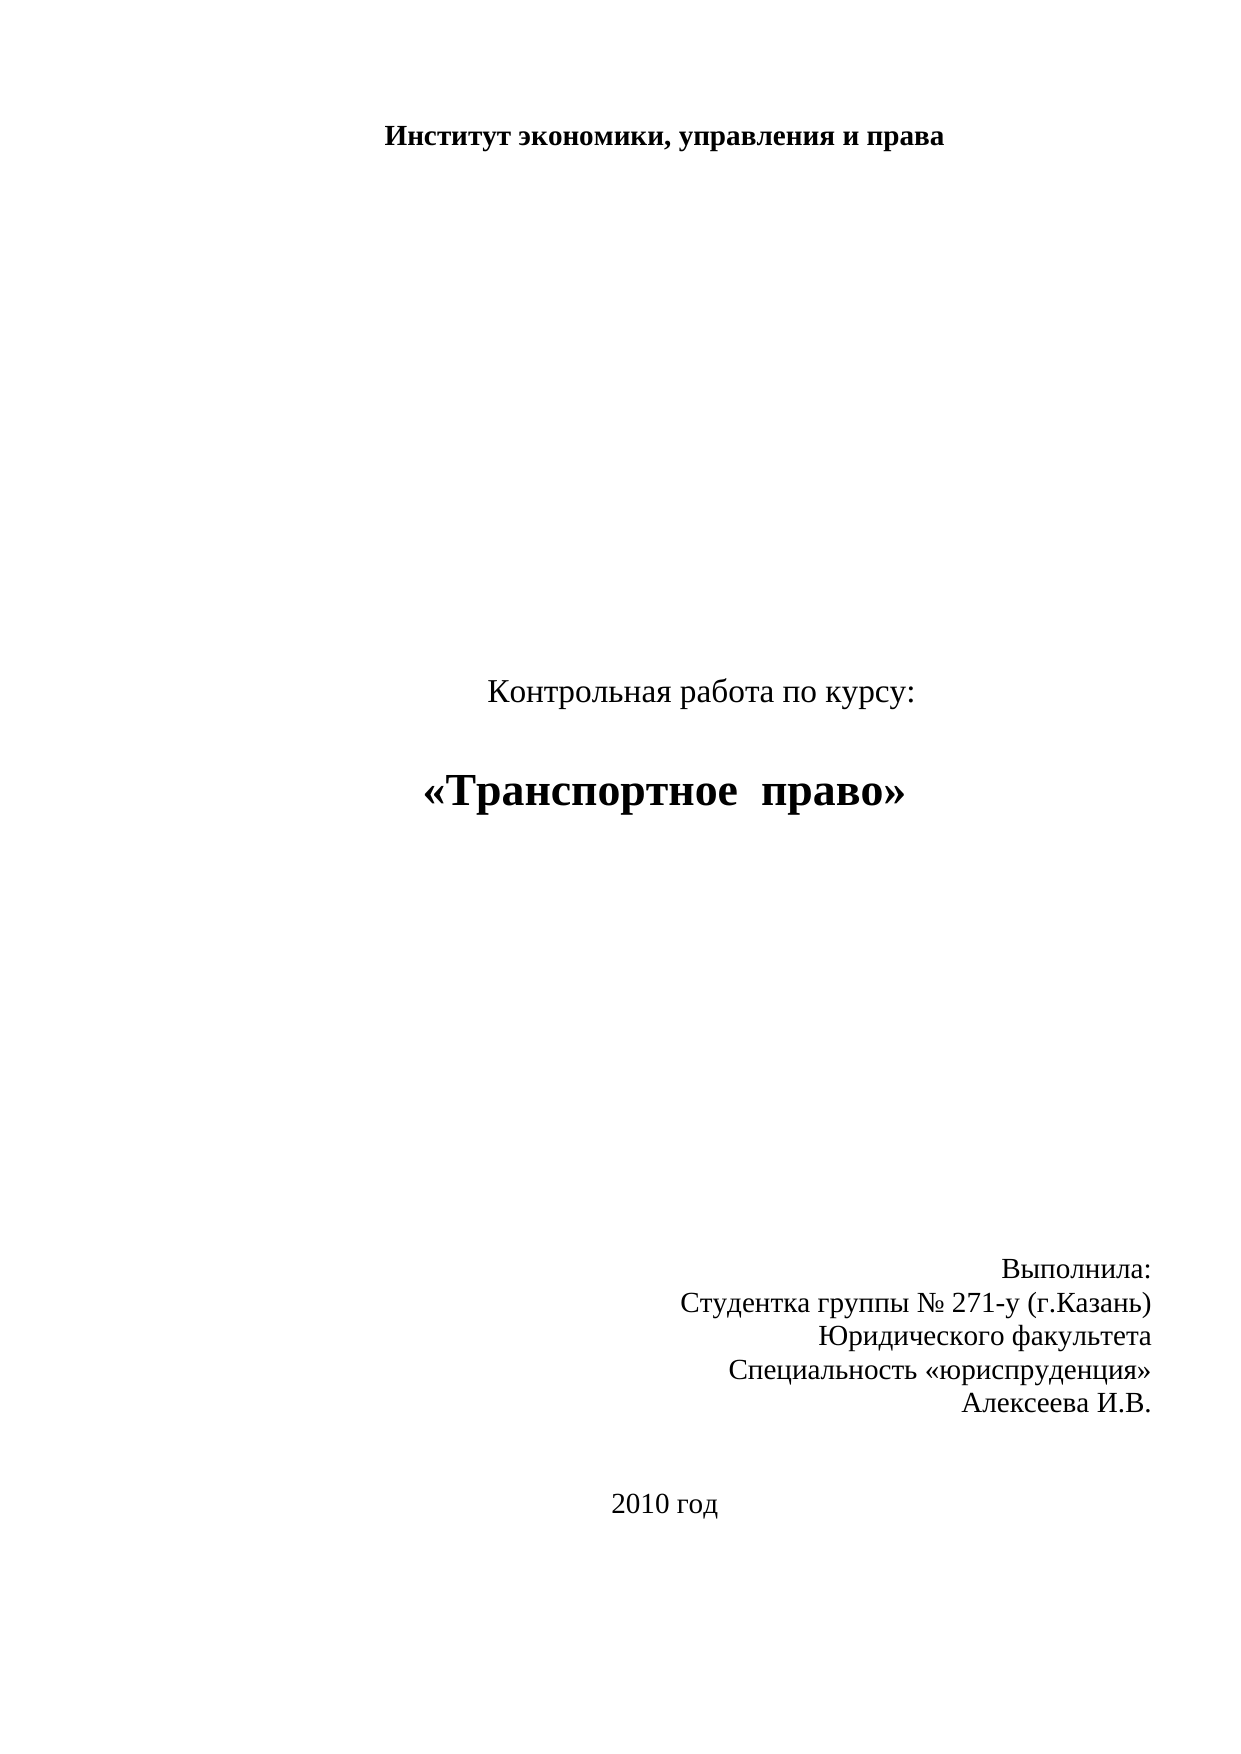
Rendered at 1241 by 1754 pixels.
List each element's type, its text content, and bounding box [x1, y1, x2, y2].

text «Транспортное право» [177, 763, 1152, 815]
text Алексеева И.В. [177, 1386, 1152, 1419]
text Специальность «юриспруденция» [177, 1352, 1152, 1386]
text Выполнила: [177, 1251, 1152, 1285]
text Контрольная работа по курсу: [177, 672, 1152, 710]
text Студентка группы № 271-у (г.Казань) [177, 1285, 1152, 1318]
text Юридического факультета [177, 1318, 1152, 1352]
text 2010 год [177, 1486, 1152, 1520]
text Институт экономики, управления и права [177, 118, 1152, 152]
